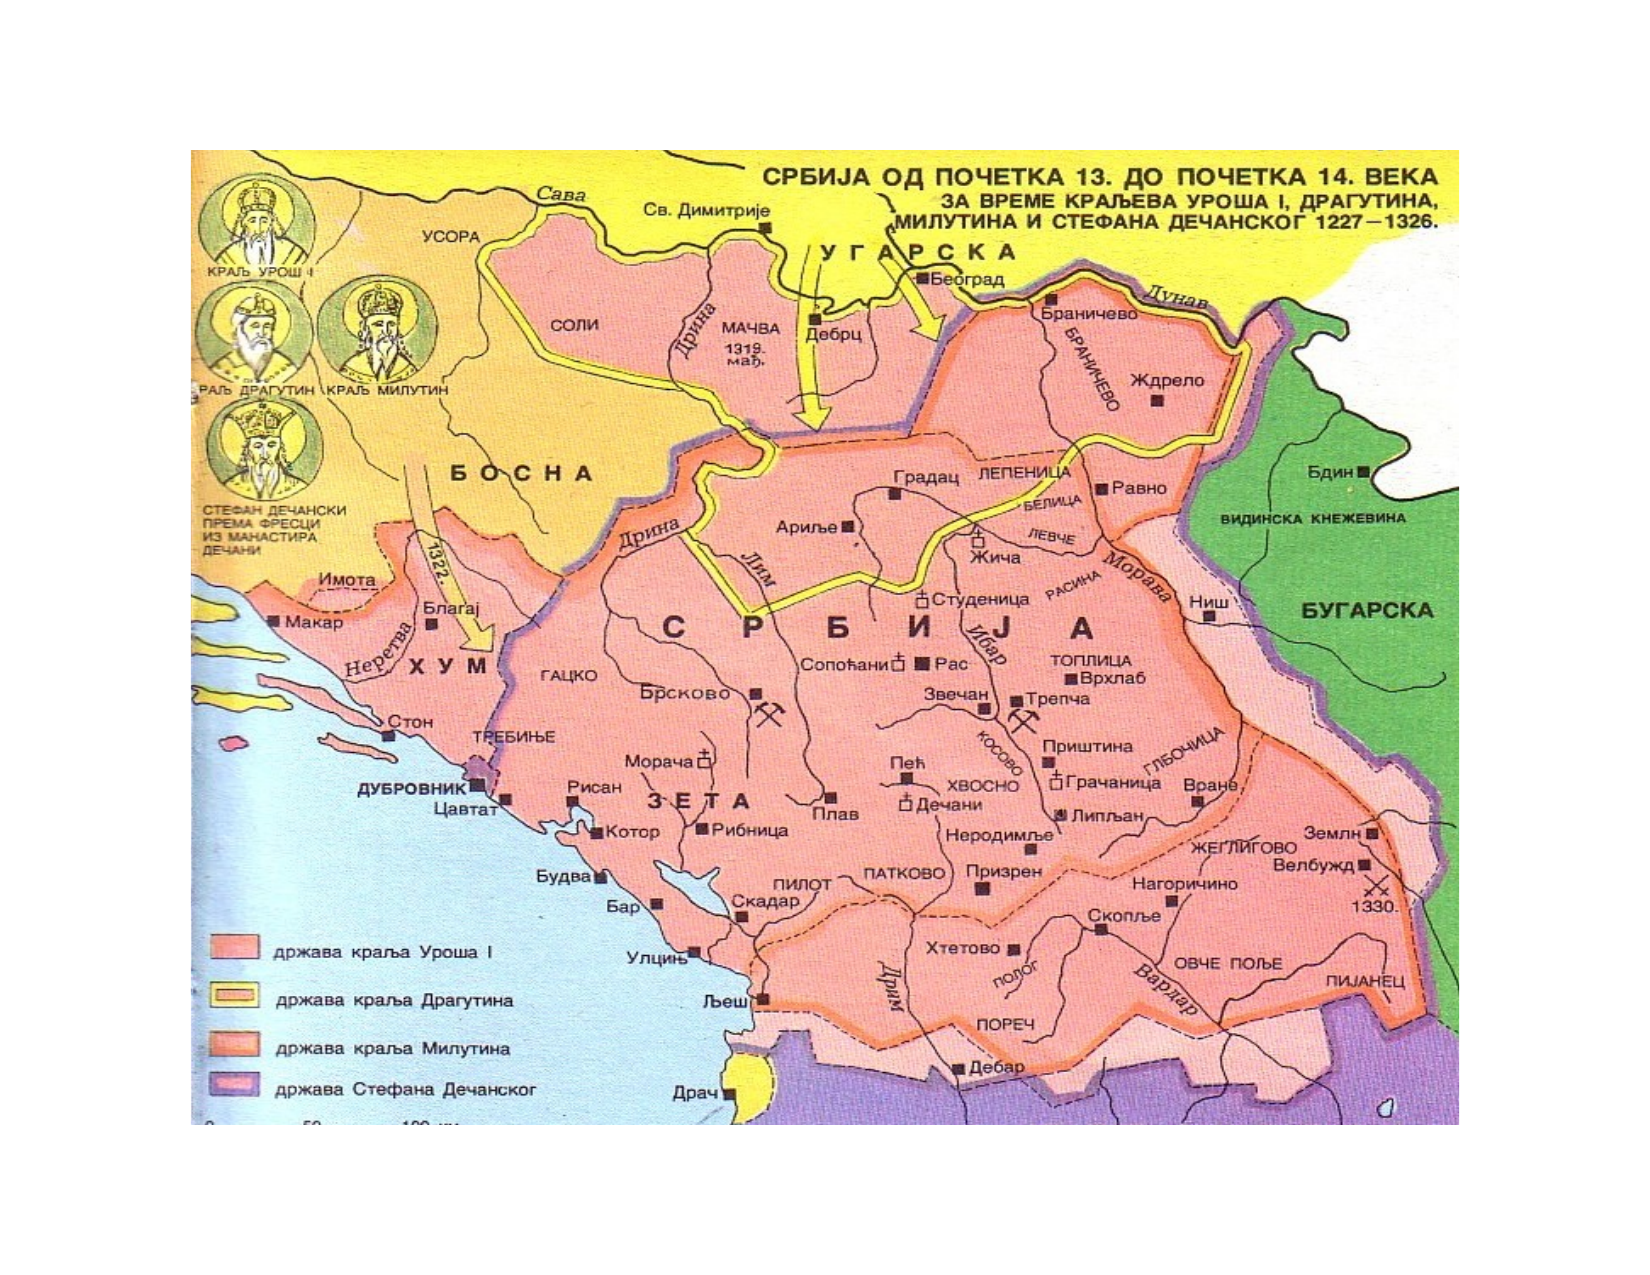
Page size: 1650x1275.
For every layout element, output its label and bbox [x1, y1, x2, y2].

picture [190, 150, 1460, 1125]
